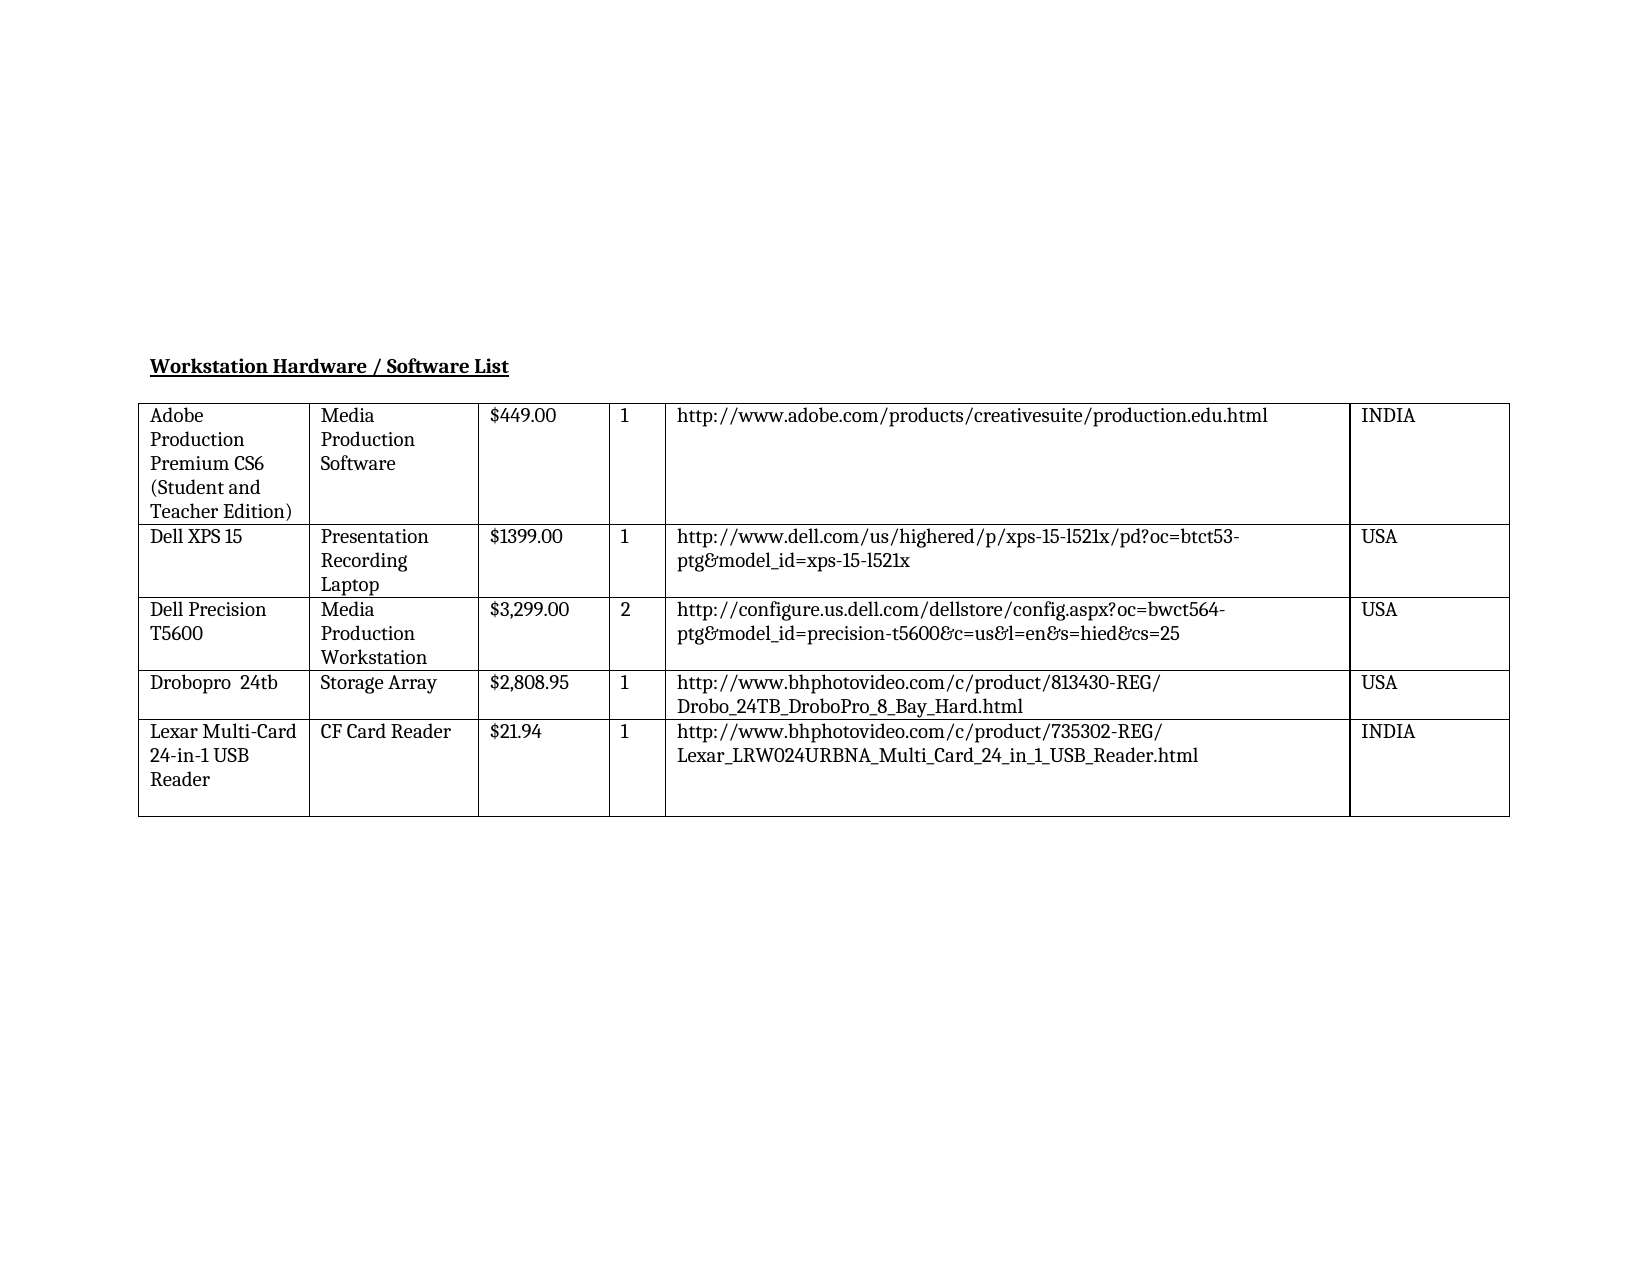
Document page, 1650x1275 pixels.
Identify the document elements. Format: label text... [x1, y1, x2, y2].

table_cell USA [1351, 525, 1509, 597]
table_header http://www.adobe.com/products/creativesuite/production.edu.html [666, 404, 1349, 524]
table_cell INDIA [1351, 720, 1509, 816]
table_cell http://www.bhphotovideo.com/c/product/735302-REG/Lexar_LRW024URBNA_Multi_Card_24_in_1_USB_Reader.html [666, 720, 1349, 816]
table_cell Dell XPS 15 [139, 525, 309, 597]
table_cell 1 [610, 671, 665, 719]
table_cell 1 [610, 525, 665, 597]
table_header $449.00 [479, 404, 609, 524]
table_cell $21.94 [479, 720, 609, 816]
table_cell http://configure.us.dell.com/dellstore/config.aspx?oc=bwct564-ptg&model_id=precision-t5600&c=us&l=en&s=hied&cs=25 [666, 598, 1349, 670]
table_cell USA [1351, 671, 1509, 719]
table_cell $2,808.95 [479, 671, 609, 719]
text Workstation Hardware / Software List [150, 355, 1500, 379]
table_cell Storage Array [310, 671, 478, 719]
table_cell Lexar Multi-Card 24-in-1 USB Reader [139, 720, 309, 816]
table_cell $1399.00 [479, 525, 609, 597]
table_header Media Production Software [310, 404, 478, 524]
table_cell http://www.bhphotovideo.com/c/product/813430-REG/Drobo_24TB_DroboPro_8_Bay_Hard.html [666, 671, 1349, 719]
table_cell $3,299.00 [479, 598, 609, 670]
table_cell Media Production Workstation [310, 598, 478, 670]
table_header 1 [610, 404, 665, 524]
table_cell 1 [610, 720, 665, 816]
table_cell Presentation Recording Laptop [310, 525, 478, 597]
table_cell USA [1351, 598, 1509, 670]
table_cell Drobopro 24tb [139, 671, 309, 719]
table_cell 2 [610, 598, 665, 670]
table_cell Dell Precision T5600 [139, 598, 309, 670]
table_cell CF Card Reader [310, 720, 478, 816]
table_header INDIA [1351, 404, 1509, 524]
table_cell http://www.dell.com/us/highered/p/xps-15-l521x/pd?oc=btct53-ptg&model_id=xps-15-l521x [666, 525, 1349, 597]
table_header Adobe Production Premium CS6 (Student and Teacher Edition) [139, 404, 309, 524]
